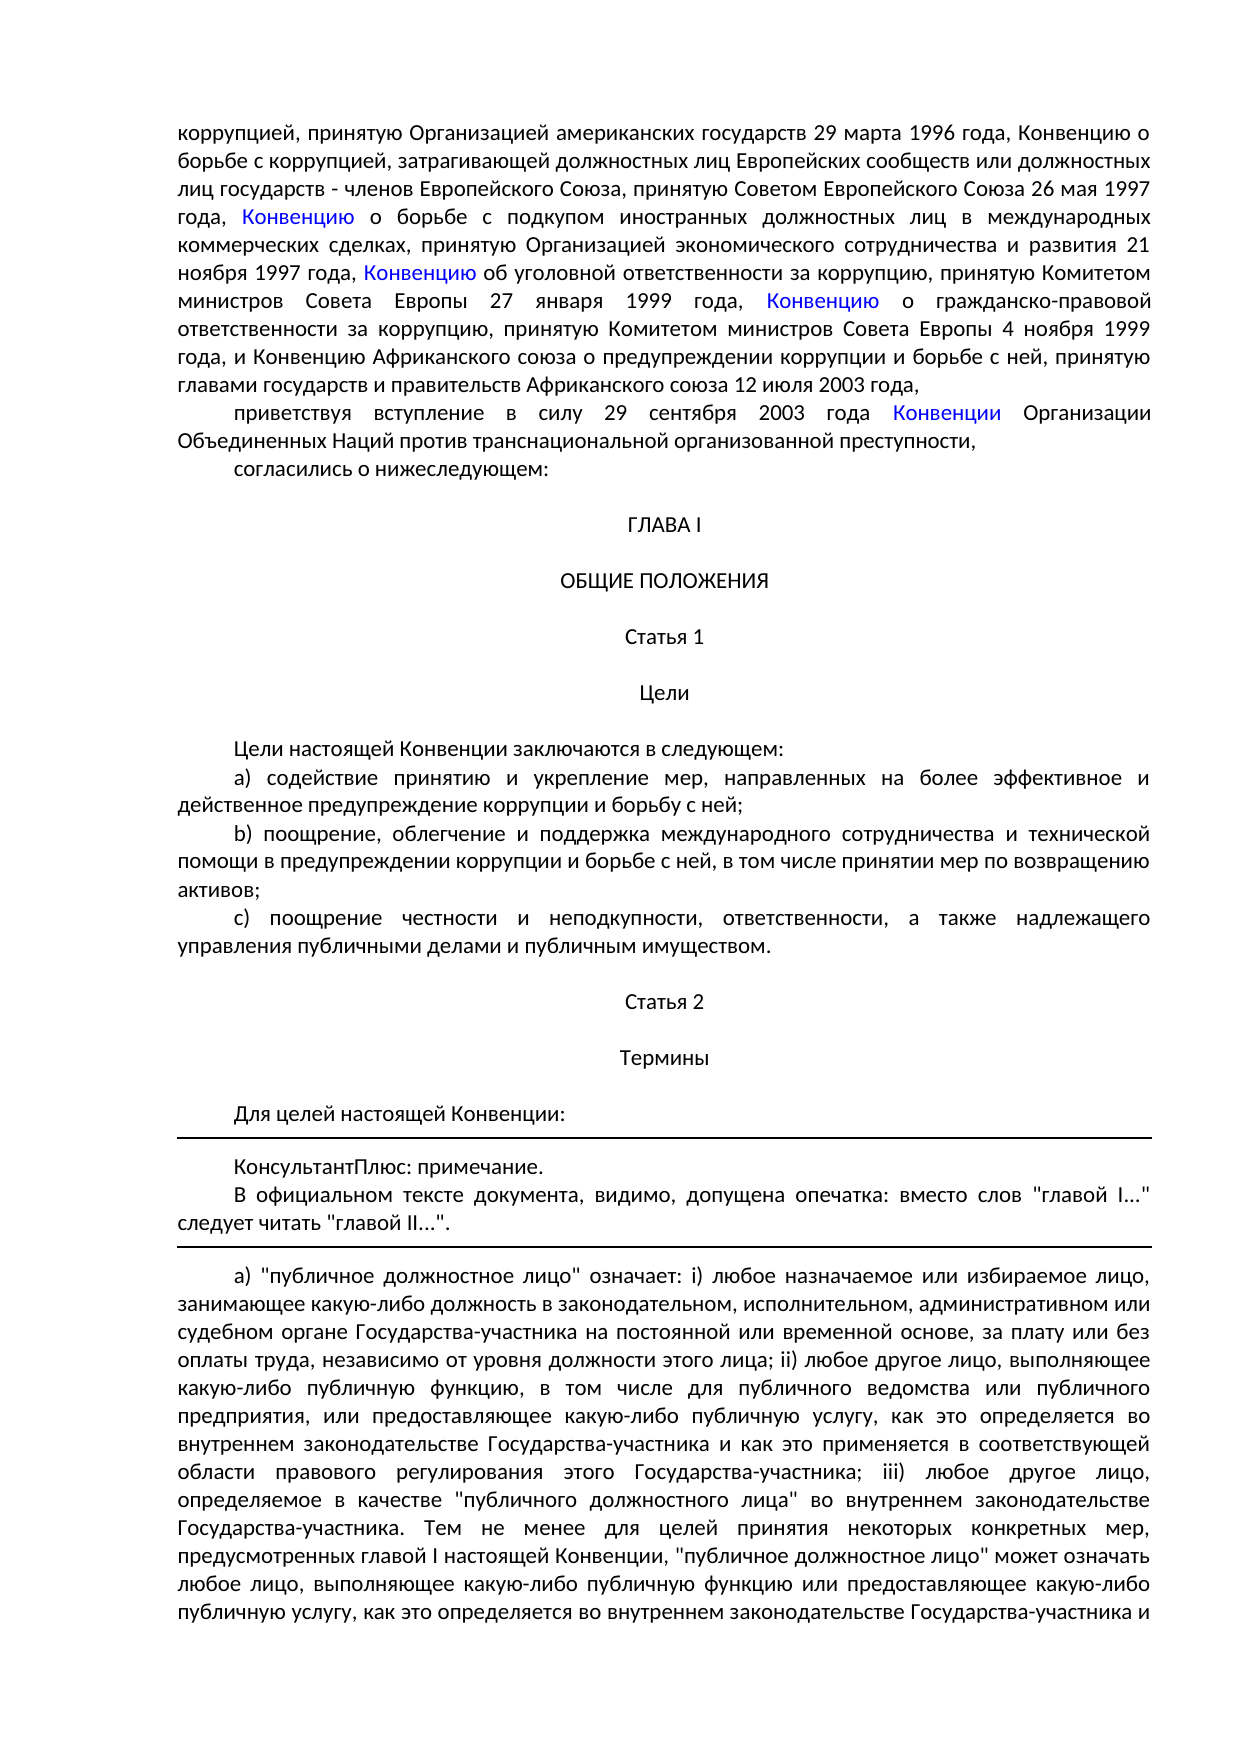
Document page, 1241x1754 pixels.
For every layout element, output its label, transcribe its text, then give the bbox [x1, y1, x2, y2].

text b) поощрение, облегчение и поддержка международного сотрудничества и технической помощи в предупреждении коррупции и борьбе с ней, в том числе принятии мер по возвращению активов; [177, 819, 1152, 903]
text КонсультантПлюс: примечание. [177, 1152, 1152, 1180]
text Статья 2 [177, 987, 1152, 1015]
text Термины [177, 1043, 1152, 1071]
text Цели [177, 678, 1152, 707]
text В официальном тексте документа, видимо, допущена опечатка: вместо слов "главой I..." следует читать "главой II...". [177, 1180, 1152, 1236]
text ГЛАВА I [177, 510, 1152, 538]
text согласились о нижеследующем: [177, 454, 1152, 482]
text a) содействие принятию и укрепление мер, направленных на более эффективное и действенное предупреждение коррупции и борьбу с ней; [177, 763, 1152, 819]
text Статья 1 [177, 622, 1152, 651]
text приветствуя вступление в силу 29 сентября 2003 года Конвенции Организации Объединенных Наций против транснациональной организованной преступности, [177, 398, 1152, 454]
text Для целей настоящей Конвенции: [177, 1099, 1152, 1127]
text c) поощрение честности и неподкупности, ответственности, а также надлежащего управления публичными делами и публичным имуществом. [177, 903, 1152, 959]
text Цели настоящей Конвенции заключаются в следующем: [177, 734, 1152, 763]
text ОБЩИЕ ПОЛОЖЕНИЯ [177, 566, 1152, 594]
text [177, 118, 1152, 398]
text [177, 1261, 1152, 1625]
